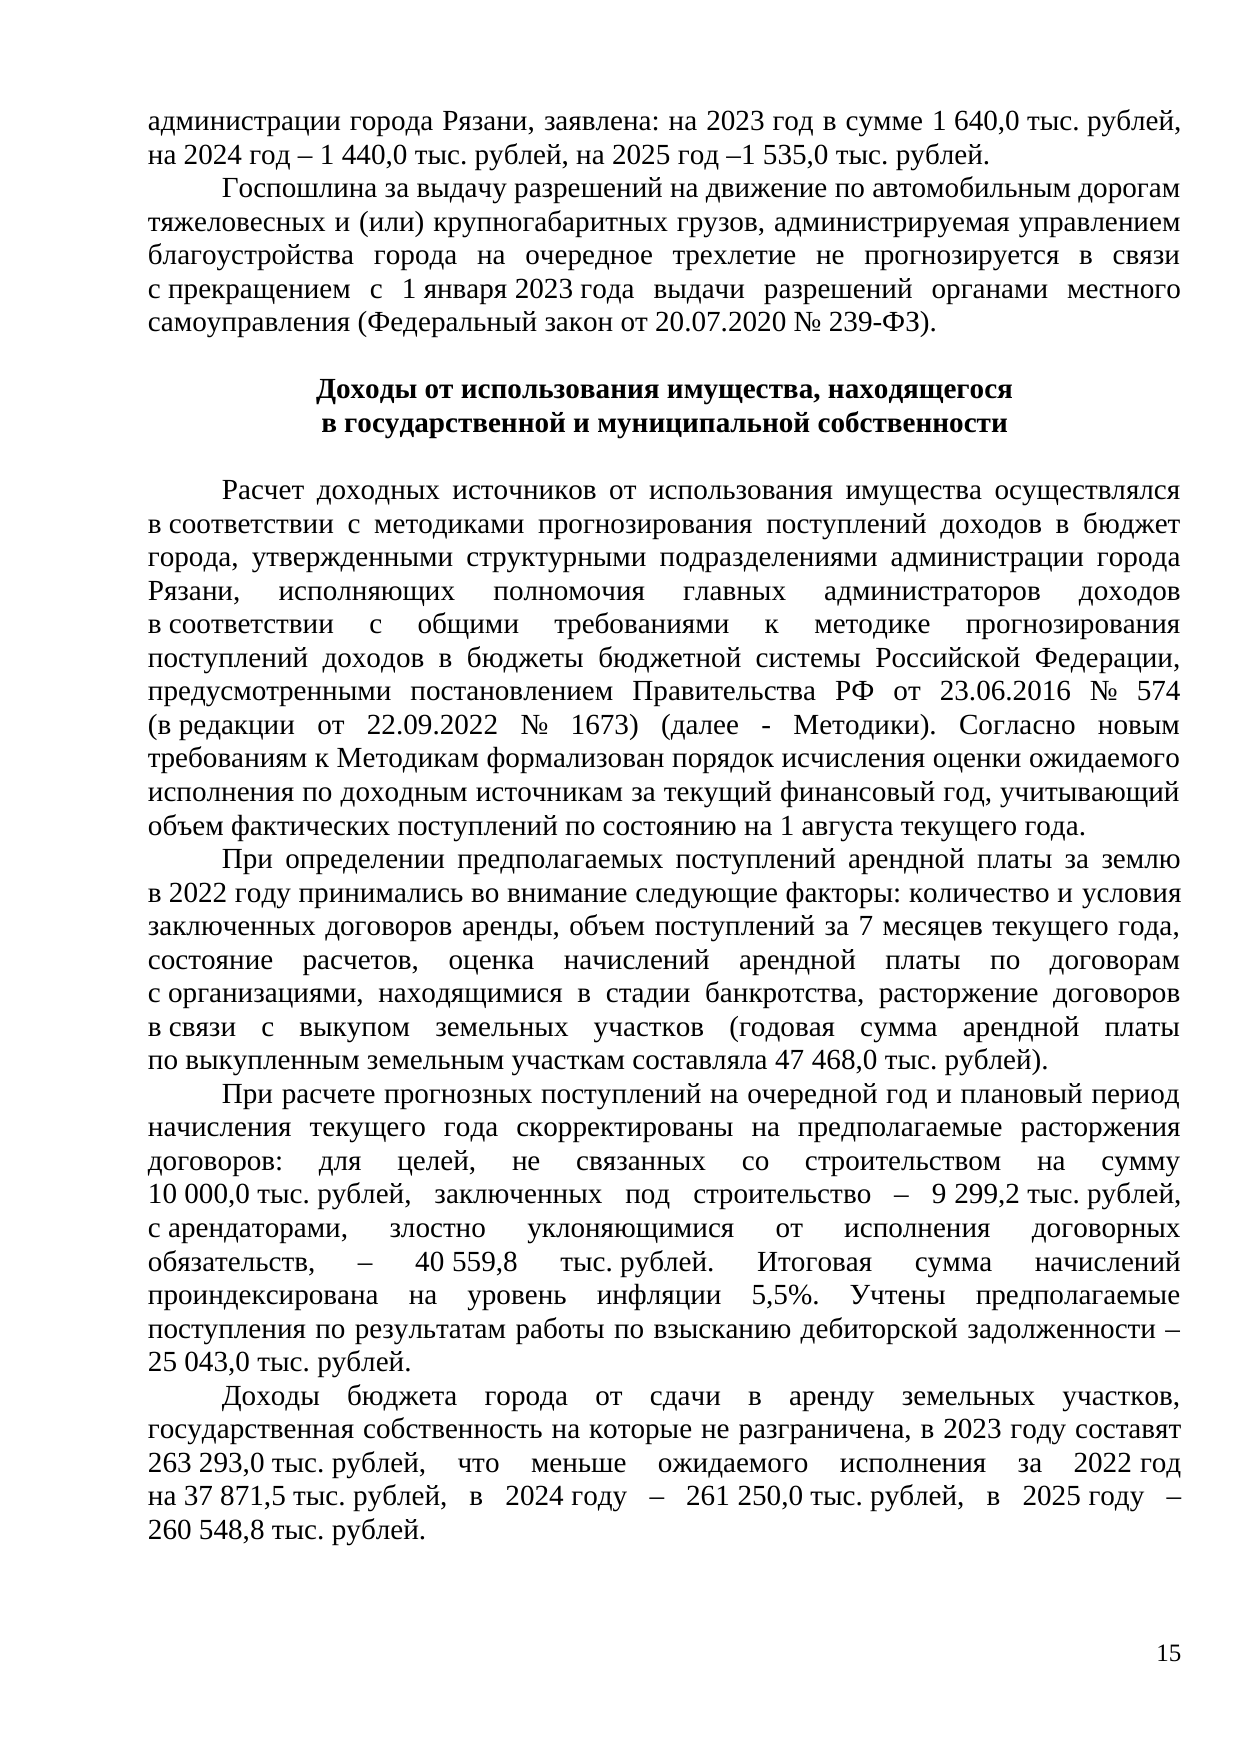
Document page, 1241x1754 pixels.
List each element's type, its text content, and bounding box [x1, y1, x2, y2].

text в государственной и муниципальной собственности [148, 405, 1181, 439]
text Доходы бюджета города от сдачи в аренду земельных участков, государственная собственность на которые не разграничена, в 2023 году составят 263 293,0 тыс. рублей, что меньше ожидаемого исполнения за 2022 год на 37 871,5 тыс. рублей, в 2024 году – 261 250,0 тыс. рублей, в 2025 году – 260 548,8 тыс. рублей. [148, 1378, 1181, 1546]
text Госпошлина за выдачу разрешений на движение по автомобильным дорогам тяжеловесных и (или) крупногабаритных грузов, администрируемая управлением благоустройства города на очередное трехлетие не прогнозируется в связи с прекращением с 1 января 2023 года выдачи разрешений органами местного самоуправления (Федеральный закон от 20.07.2020 № 239-ФЗ). [148, 170, 1181, 338]
text Расчет доходных источников от использования имущества осуществлялся в соответствии с методиками прогнозирования поступлений доходов в бюджет города, утвержденными структурными подразделениями администрации города Рязани, исполняющих полномочия главных администраторов доходов в соответствии с общими требованиями к методике прогнозирования поступлений доходов в бюджеты бюджетной системы Российской Федерации, предусмотренными постановлением Правительства РФ от 23.06.2016 № 574 (в редакции от 22.09.2022 № 1673) (далее - Методики). Согласно новым требованиям к Методикам формализован порядок исчисления оценки ожидаемого исполнения по доходным источникам за текущий финансовый год, учитывающий объем фактических поступлений по состоянию на 1 августа текущего года. [148, 472, 1181, 841]
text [148, 103, 1181, 170]
text При определении предполагаемых поступлений арендной платы за землю в 2022 году принимались во внимание следующие факторы: количество и условия заключенных договоров аренды, объем поступлений за 7 месяцев текущего года, состояние расчетов, оценка начислений арендной платы по договорам с организациями, находящимися в стадии банкротства, расторжение договоров в связи с выкупом земельных участков (годовая сумма арендной платы по выкупленным земельным участкам составляла 47 468,0 тыс. рублей). [148, 841, 1181, 1076]
text Доходы от использования имущества, находящегося [148, 372, 1181, 405]
text При расчете прогнозных поступлений на очередной год и плановый период начисления текущего года скорректированы на предполагаемые расторжения договоров: для целей, не связанных со строительством на сумму 10 000,0 тыс. рублей, заключенных под строительство – 9 299,2 тыс. рублей, с арендаторами, злостно уклоняющимися от исполнения договорных обязательств, – 40 559,8 тыс. рублей. Итоговая сумма начислений проиндексирована на уровень инфляции 5,5%. Учтены предполагаемые поступления по результатам работы по взысканию дебиторской задолженности – 25 043,0 тыс. рублей. [148, 1076, 1181, 1378]
